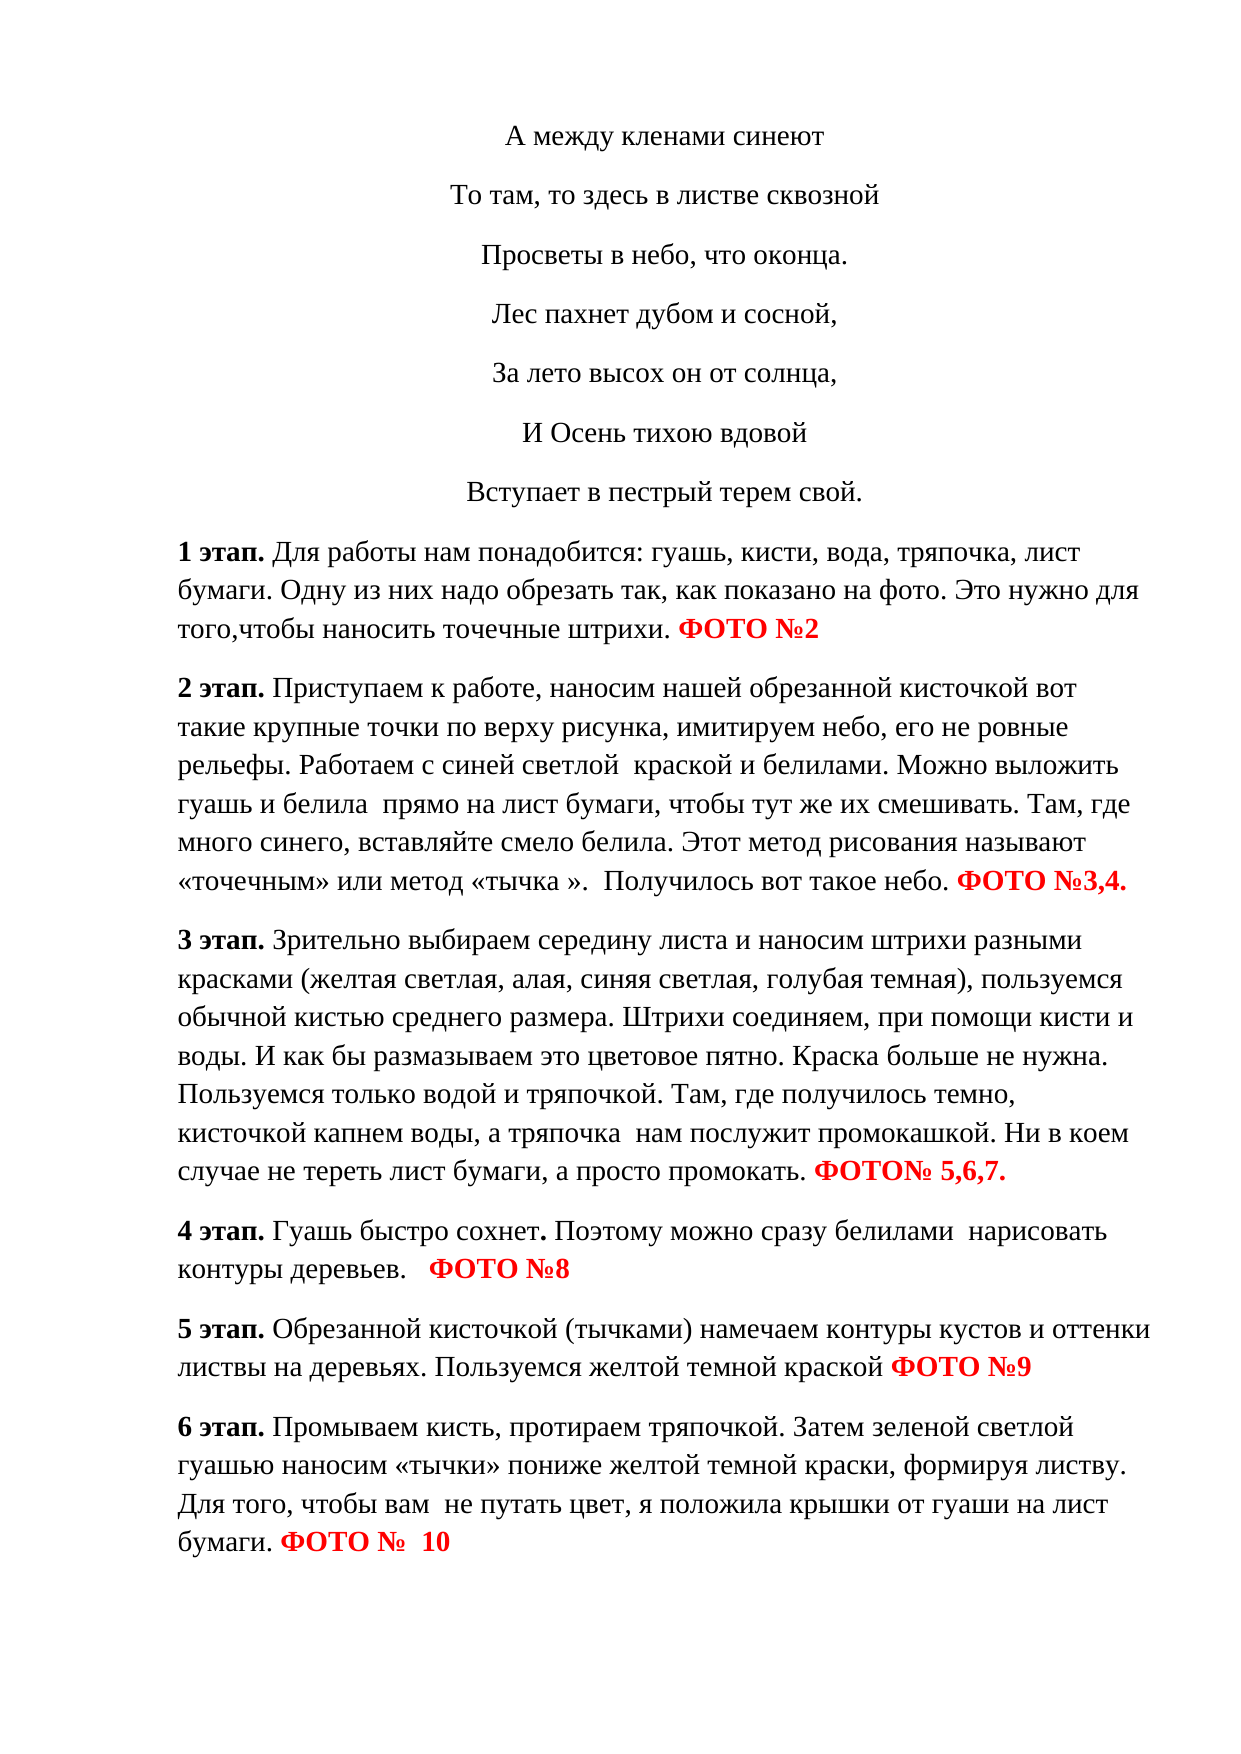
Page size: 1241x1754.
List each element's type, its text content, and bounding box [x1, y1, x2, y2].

text 2 этап. Приступаем к работе, наносим нашей обрезанной кисточкой вот такие крупные точки по верху рисунка, имитируем небо, его не ровные рельефы. Работаем с синей светлой краской и белилами. Можно выложить гуашь и белила прямо на лист бумаги, чтобы тут же их смешивать. Там, где много синего, вставляйте смело белила. Этот метод рисования называют «точечным» или метод «тычка ». Получилось вот такое небо. ФОТО №3,4. [177, 670, 1152, 896]
text 3 этап. Зрительно выбираем середину листа и наносим штрихи разными красками (желтая светлая, алая, синяя светлая, голубая темная), пользуемся обычной кистью среднего размера. Штрихи соединяем, при помощи кисти и воды. И как бы размазываем это цветовое пятно. Краска больше не нужна. Пользуемся только водой и тряпочкой. Там, где получилось темно, кисточкой капнем воды, а тряпочка нам послужит промокашкой. Ни в коем случае не тереть лист бумаги, а просто промокать. ФОТО№ 5,6,7. [177, 922, 1152, 1187]
text И Осень тихою вдовой [177, 415, 1152, 448]
text То там, то здесь в листве сквозной [177, 177, 1152, 211]
text 4 этап. Гуашь быстро сохнет. Поэтому можно сразу белилами нарисовать контуры деревьев. ФОТО №8 [177, 1213, 1152, 1285]
text Просветы в небо, что оконца. [177, 237, 1152, 270]
text Вступает в пестрый терем свой. [177, 474, 1152, 508]
text 5 этап. Обрезанной кисточкой (тычками) намечаем контуры кустов и оттенки листвы на деревьях. Пользуемся желтой темной краской ФОТО №9 [177, 1311, 1152, 1383]
text А между кленами синеют [177, 118, 1152, 152]
text 1 этап. Для работы нам понадобится: гуашь, кисти, вода, тряпочка, лист бумаги. Одну из них надо обрезать так, как показано на фото. Это нужно для того,чтобы наносить точечные штрихи. ФОТО №2 [177, 534, 1152, 644]
text 6 этап. Промываем кисть, протираем тряпочкой. Затем зеленой светлой гуашью наносим «тычки» пониже желтой темной краски, формируя листву. Для того, чтобы вам не путать цвет, я положила крышки от гуаши на лист бумаги. ФОТО № 10 [177, 1409, 1152, 1558]
text За лето высох он от солнца, [177, 356, 1152, 389]
text Лес пахнет дубом и сосной, [177, 296, 1152, 330]
